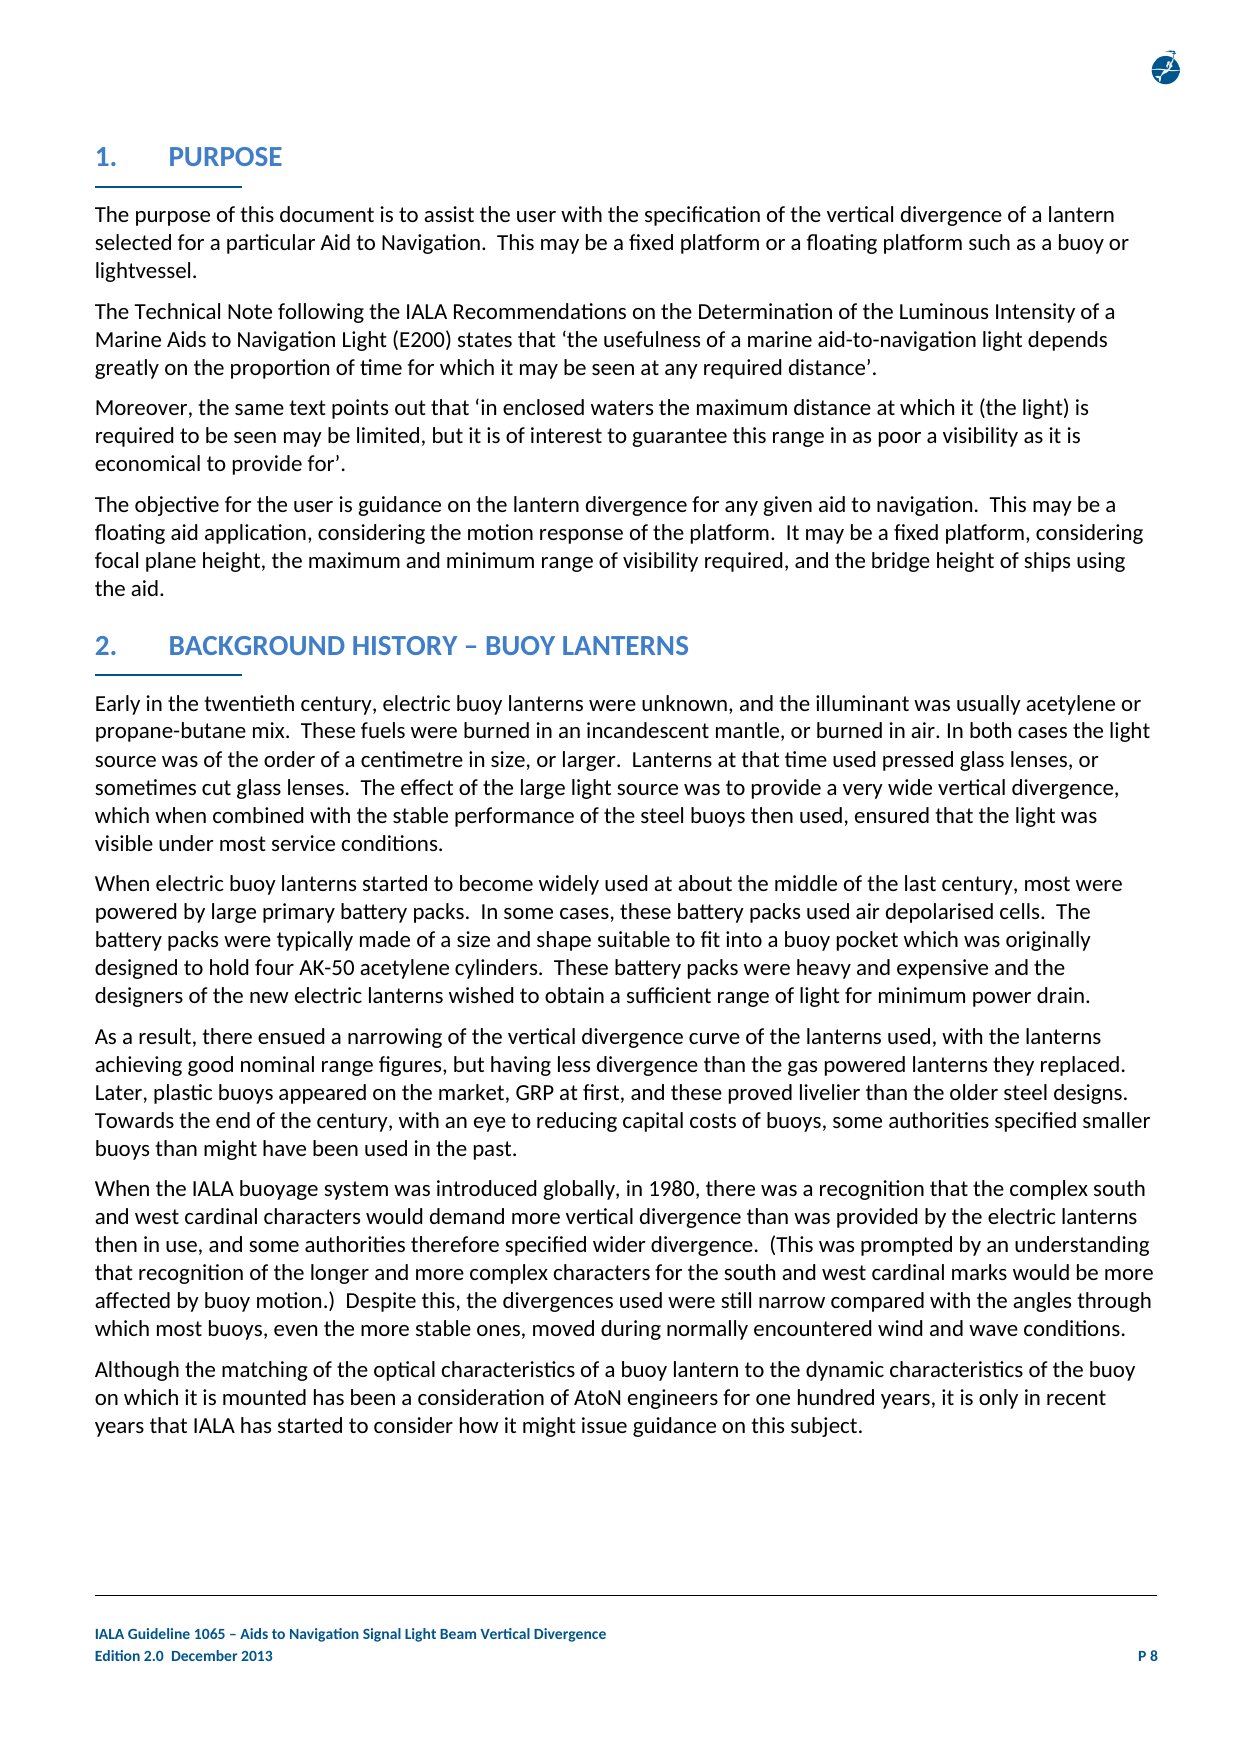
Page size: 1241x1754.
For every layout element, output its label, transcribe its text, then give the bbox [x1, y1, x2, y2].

picture [1120, 0, 1239, 119]
subtitle PURPOSE [94, 138, 1157, 174]
text Moreover, the same text points out that ‘in enclosed waters the maximum distance at which it (the light) is required to be seen may be limited, but it is of interest to guarantee this range in as poor a visibility as it is economical to provide for’. [94, 393, 1157, 477]
text When the IALA buoyage system was introduced globally, in 1980, there was a recognition that the complex south and west cardinal characters would demand more vertical divergence than was provided by the electric lanterns then in use, and some authorities therefore specified wider divergence. (This was prompted by an understanding that recognition of the longer and more complex characters for the south and west cardinal marks would be more affected by buoy motion.) Despite this, the divergences used were still narrow compared with the angles through which most buoys, even the more stable ones, moved during normally encountered wind and wave conditions. [94, 1174, 1157, 1343]
text The objective for the user is guidance on the lantern divergence for any given aid to navigation. This may be a floating aid application, considering the motion response of the platform. It may be a fixed platform, considering focal plane height, the maximum and minimum range of visibility required, and the bridge height of ships using the aid. [94, 490, 1157, 602]
text When electric buoy lanterns started to become widely used at about the middle of the last century, most were powered by large primary battery packs. In some cases, these battery packs used air depolarised cells. The battery packs were typically made of a size and shape suitable to fit into a buoy pocket which was originally designed to hold four AK-50 acetylene cylinders. These battery packs were heavy and expensive and the designers of the new electric lanterns wished to obtain a sufficient range of light for minimum power drain. [94, 869, 1157, 1009]
subtitle BACKGROUND HISTORY – BUOY LANTERNS [94, 627, 1157, 663]
text Although the matching of the optical characteristics of a buoy lantern to the dynamic characteristics of the buoy on which it is mounted has been a consideration of AtoN engineers for one hundred years, it is only in recent years that IALA has started to consider how it might issue guidance on this subject. [94, 1355, 1157, 1439]
text The purpose of this document is to assist the user with the specification of the vertical divergence of a lantern selected for a particular Aid to Navigation. This may be a fixed platform or a floating platform such as a buoy or lightvessel. [94, 200, 1157, 284]
text Early in the twentieth century, electric buoy lanterns were unknown, and the illuminant was usually acetylene or propane-butane mix. These fuels were burned in an incandescent mantle, or burned in air. In both cases the light source was of the order of a centimetre in size, or larger. Lanterns at that time used pressed glass lenses, or sometimes cut glass lenses. The effect of the large light source was to provide a very wide vertical divergence, which when combined with the stable performance of the steel buoys then used, ensured that the light was visible under most service conditions. [94, 689, 1157, 857]
text The Technical Note following the IALA Recommendations on the Determination of the Luminous Intensity of a Marine Aids to Navigation Light (E200) states that ‘the usefulness of a marine aid-to-navigation light depends greatly on the proportion of time for which it may be seen at any required distance’. [94, 297, 1157, 381]
text As a result, there ensued a narrowing of the vertical divergence curve of the lanterns used, with the lanterns achieving good nominal range figures, but having less divergence than the gas powered lanterns they replaced. Later, plastic buoys appeared on the market, GRP at first, and these proved livelier than the older steel designs. Towards the end of the century, with an eye to reducing capital costs of buoys, some authorities specified smaller buoys than might have been used in the past. [94, 1022, 1157, 1162]
